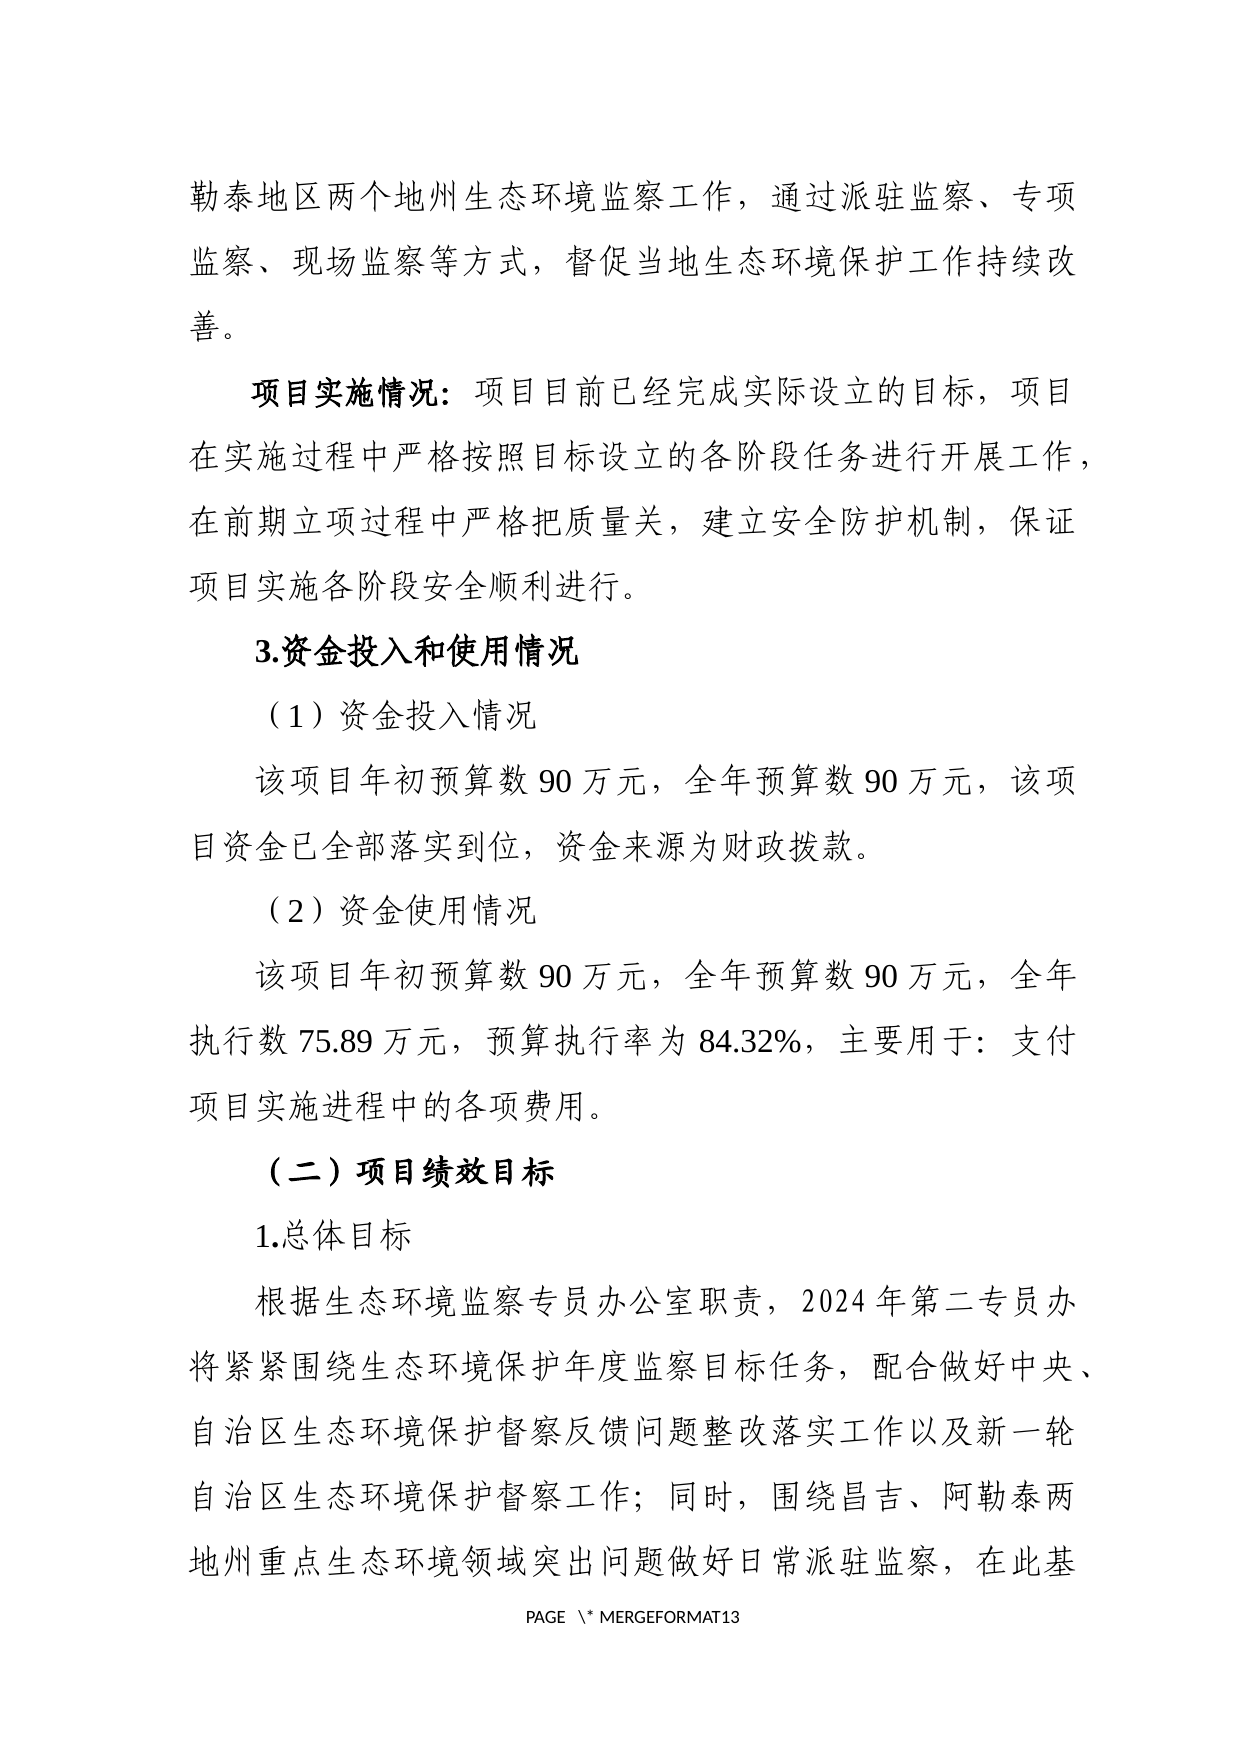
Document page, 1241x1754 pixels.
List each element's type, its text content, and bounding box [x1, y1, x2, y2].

text （2）资金使用情况 [187, 877, 1078, 942]
text 1.总体目标 [187, 1202, 1078, 1267]
text 该项目年初预算数90万元，全年预算数90万元，全年执行数75.89万元，预算执行率为84.32%，主要用于：支付项目实施进程中的各项费用。 [187, 942, 1078, 1137]
text （二）项目绩效目标 [187, 1137, 1078, 1202]
text 项目实施情况：项目目前已经完成实际设立的目标，项目在实施过程中严格按照目标设立的各阶段任务进行开展工作，在前期立项过程中严格把质量关，建立安全防护机制，保证项目实施各阶段安全顺利进行。 [187, 357, 1078, 617]
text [187, 162, 1078, 357]
text 该项目年初预算数90万元，全年预算数90万元，该项目资金已全部落实到位，资金来源为财政拨款。 [187, 747, 1078, 877]
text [187, 1267, 1078, 1592]
text 3.资金投入和使用情况 [187, 617, 1078, 682]
text （1）资金投入情况 [187, 682, 1078, 747]
